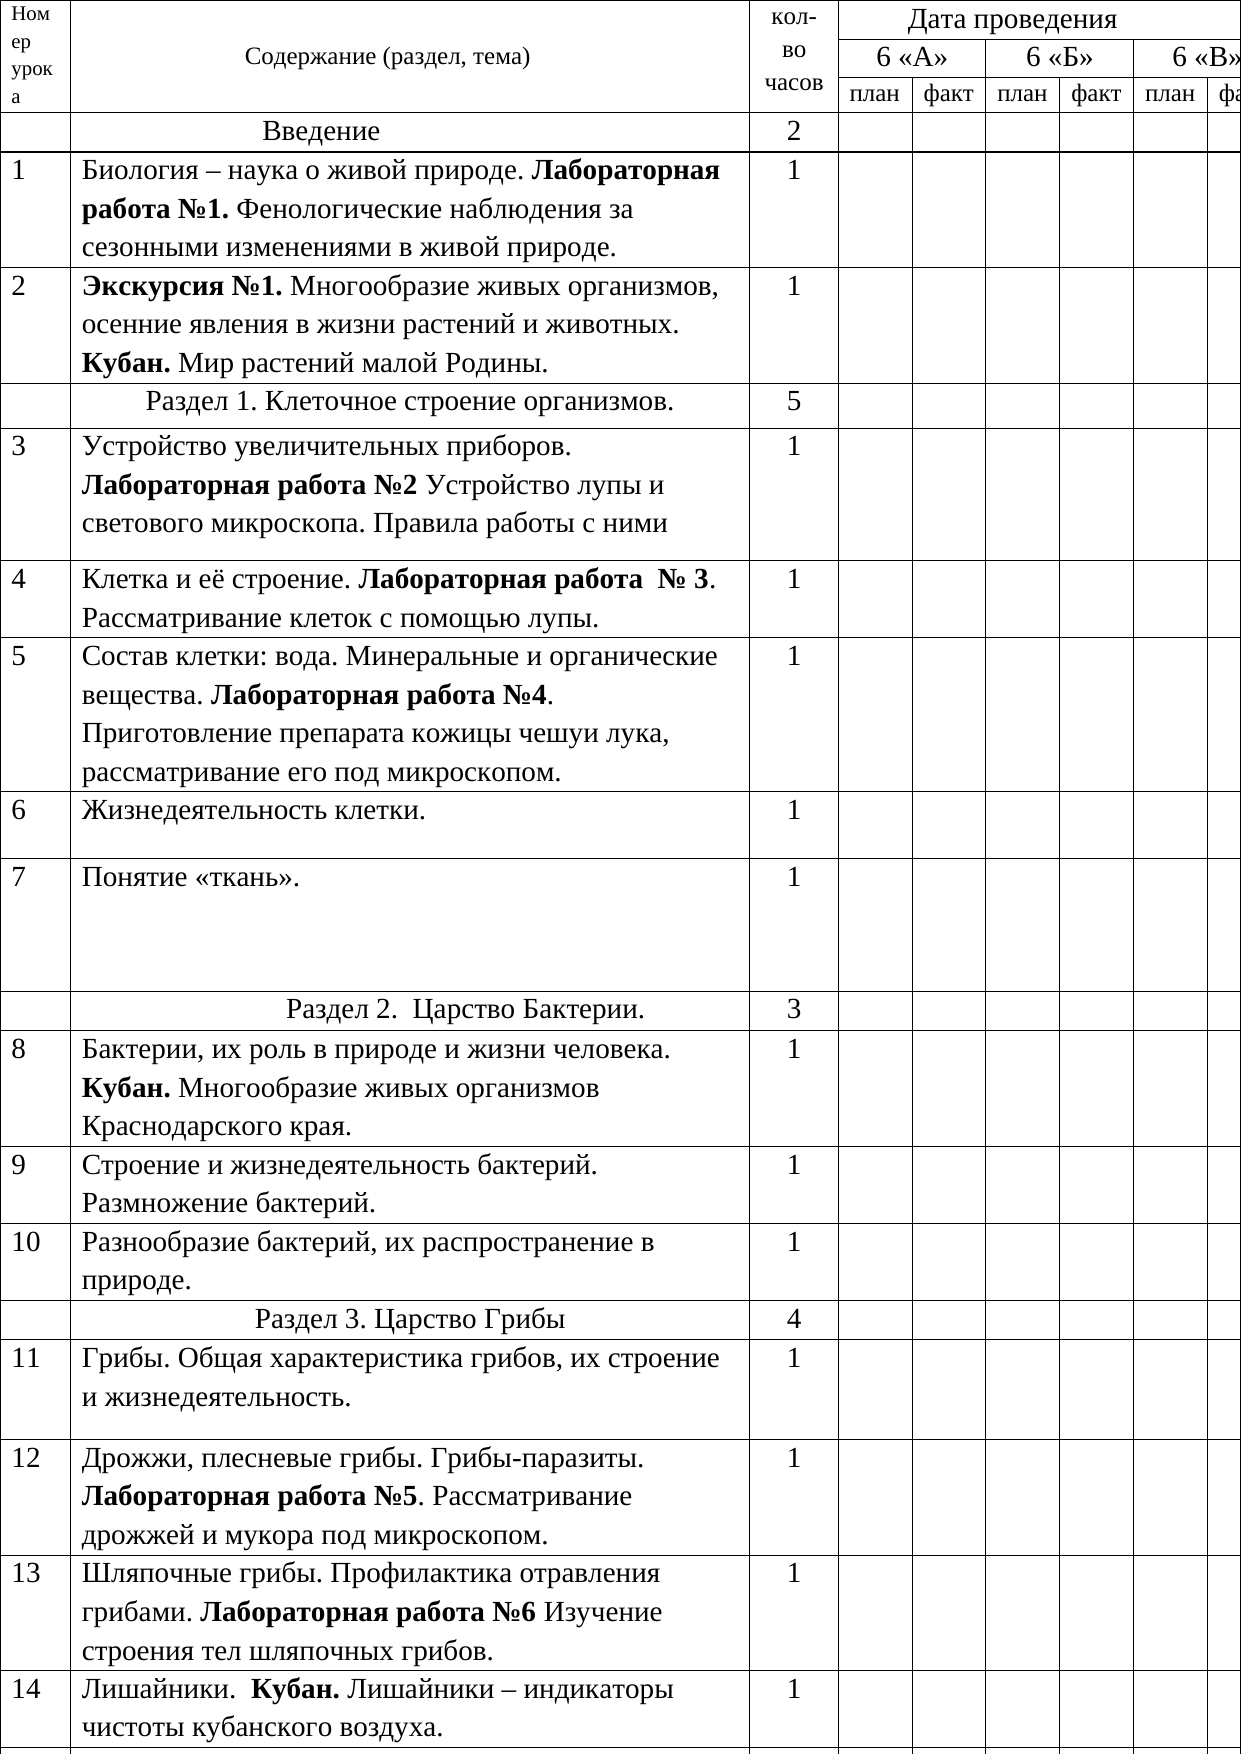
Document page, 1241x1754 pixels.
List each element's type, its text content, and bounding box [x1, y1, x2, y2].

table_cell [913, 1031, 985, 1146]
table_cell 12 [1, 1440, 70, 1554]
table_cell 6 «Б» [986, 40, 1133, 77]
table_cell [1134, 859, 1207, 991]
table_cell Раздел 1. Клеточное строение организмов. [71, 384, 749, 427]
table_cell [986, 268, 1059, 382]
table_cell 5 [750, 384, 838, 427]
table_cell [1208, 561, 1240, 637]
table_cell [1208, 1147, 1240, 1223]
table_cell 7 [1, 859, 70, 991]
table_cell Бактерии, их роль в природе и жизни человека. Кубан. Многообразие живых организмов Краснодарского края. [71, 1031, 749, 1146]
table_cell [913, 859, 985, 991]
table_cell 1 [750, 429, 838, 560]
table_cell [1134, 792, 1207, 858]
table_header Дата проведения [839, 1, 1240, 38]
table_cell [913, 384, 985, 427]
table_cell план [1134, 78, 1207, 112]
table_cell [986, 859, 1059, 991]
table_cell Клетка и её строение. Лабораторная работа № 3. Рассматривание клеток с помощью лупы. [71, 561, 749, 637]
table_cell [1134, 1748, 1207, 1754]
table_cell [1134, 1301, 1207, 1339]
table_cell Шляпочные грибы. Профилактика отравления грибами. Лабораторная работа №6 Изучение строения тел шляпочных грибов. [71, 1556, 749, 1670]
table_cell 10 [1, 1224, 70, 1300]
table_cell [839, 1340, 912, 1439]
table_cell 1 [750, 638, 838, 791]
table_cell [1060, 1440, 1133, 1554]
table_cell [1208, 429, 1240, 560]
table_cell [1208, 1224, 1240, 1300]
table_cell 1 [750, 1224, 838, 1300]
table_cell [986, 1748, 1059, 1754]
table_cell [1060, 384, 1133, 427]
table_cell Экскурсия №1. Многообразие живых организмов, осенние явления в жизни растений и животных. Кубан. Мир растений малой Родины. [71, 268, 749, 382]
table_cell [1060, 268, 1133, 382]
table_cell [839, 384, 912, 427]
table_cell [1134, 638, 1207, 791]
table_cell [839, 268, 912, 382]
table_cell [1134, 1556, 1207, 1670]
table_cell 6 «А» [839, 40, 985, 77]
table_cell [913, 1224, 985, 1300]
table_cell Строение и жизнедеятельность бактерий. Размножение бактерий. [71, 1147, 749, 1223]
table_cell [1, 1301, 70, 1339]
table_cell [839, 429, 912, 560]
table_cell [1134, 1340, 1207, 1439]
table_cell [1134, 1440, 1207, 1554]
table_cell 6 «В» [1134, 40, 1240, 77]
table_cell [1208, 384, 1240, 427]
table_cell [1134, 268, 1207, 382]
table_cell [839, 1748, 912, 1754]
table_cell Жизнедеятельность клетки. [71, 792, 749, 858]
table_cell [1208, 1340, 1240, 1439]
table_cell [839, 859, 912, 991]
table_cell [986, 638, 1059, 791]
table_cell Раздел 2. Царство Бактерии. [71, 992, 749, 1030]
table_cell 2 [750, 113, 838, 151]
table_cell [1134, 113, 1207, 151]
table_cell факт [1060, 78, 1133, 112]
table_cell 1 [750, 792, 838, 858]
table_cell [913, 429, 985, 560]
table_cell [913, 113, 985, 151]
table_cell [839, 992, 912, 1030]
table_cell 1 [750, 153, 838, 267]
table_cell 1 [750, 268, 838, 382]
table_cell Лишайники. Кубан. Лишайники – индикаторы чистоты кубанского воздуха. [71, 1671, 749, 1747]
table_cell [1, 384, 70, 427]
table_cell [1134, 153, 1207, 267]
table_cell Состав клетки: вода. Минеральные и органические вещества. Лабораторная работа №4. Приготовление препарата кожицы чешуи лука, рассматривание его под микроскопом. [71, 638, 749, 791]
table_cell [913, 1556, 985, 1670]
table_cell [1208, 859, 1240, 991]
table_cell 6 [1, 792, 70, 858]
table_cell [1060, 1031, 1133, 1146]
table_cell 3 [1, 429, 70, 560]
table_cell [1134, 1031, 1207, 1146]
table_cell [839, 113, 912, 151]
table_cell 5 [1, 638, 70, 791]
table_cell [1, 1748, 70, 1754]
table_cell [1060, 561, 1133, 637]
table_cell Дрожжи, плесневые грибы. Грибы-паразиты. Лабораторная работа №5. Рассматривание дрожжей и мукора под микроскопом. [71, 1440, 749, 1554]
table_cell [986, 1340, 1059, 1439]
table_cell 14 [1, 1671, 70, 1747]
table_cell [986, 561, 1059, 637]
table_cell [986, 153, 1059, 267]
table_cell [1208, 113, 1240, 151]
table_cell [913, 268, 985, 382]
table_cell Раздел 3. Царство Грибы [71, 1301, 749, 1339]
table_cell [1134, 992, 1207, 1030]
table_cell 3 [750, 992, 838, 1030]
table_cell 1 [750, 1147, 838, 1223]
table_cell [913, 992, 985, 1030]
table_cell [1134, 1147, 1207, 1223]
table_cell Грибы. Общая характеристика грибов, их строение и жизнедеятельность. [71, 1340, 749, 1439]
table_cell [839, 1301, 912, 1339]
table_header Содержание (раздел, тема) [71, 1, 749, 112]
table_cell [1060, 1671, 1133, 1747]
table_cell [1060, 992, 1133, 1030]
table_cell [1134, 1671, 1207, 1747]
table_header Номер урока [1, 1, 70, 112]
table_cell 2 [1, 268, 70, 382]
table_cell [839, 1147, 912, 1223]
table_cell план [986, 78, 1059, 112]
table_cell [913, 792, 985, 858]
table_cell 13 [1, 1556, 70, 1670]
table_cell 11 [1, 1340, 70, 1439]
table_cell [1134, 384, 1207, 427]
table_header кол-во часов [750, 1, 838, 112]
table_cell [1208, 792, 1240, 858]
table_cell [1, 992, 70, 1030]
table_cell 4 [1, 561, 70, 637]
table_cell [1134, 1224, 1207, 1300]
table_cell факт [1208, 78, 1240, 112]
table_cell [1208, 1671, 1240, 1747]
table_cell [986, 1031, 1059, 1146]
table_cell [986, 1556, 1059, 1670]
table_cell 9 [1, 1147, 70, 1223]
table_cell [986, 1440, 1059, 1554]
table_cell [839, 1224, 912, 1300]
table_cell [1208, 268, 1240, 382]
table_cell [839, 1671, 912, 1747]
table_cell [839, 1031, 912, 1146]
table_cell [913, 153, 985, 267]
table_cell [913, 561, 985, 637]
table_cell 1 [750, 859, 838, 991]
table_cell [1060, 1556, 1133, 1670]
table_cell факт [913, 78, 985, 112]
table_cell [1060, 1147, 1133, 1223]
table_cell [1208, 992, 1240, 1030]
table_cell [913, 1748, 985, 1754]
table_cell Устройство увеличительных приборов. Лабораторная работа №2 Устройство лупы и светового микроскопа. Правила работы с ними [71, 429, 749, 560]
table_cell [1060, 429, 1133, 560]
table_cell план [839, 78, 912, 112]
table_cell [839, 1556, 912, 1670]
table_cell 1 [750, 1440, 838, 1554]
table_cell [986, 992, 1059, 1030]
table_cell Разнообразие бактерий, их распространение в природе. [71, 1224, 749, 1300]
table_cell [1208, 1440, 1240, 1554]
table_cell 1 [750, 1031, 838, 1146]
table_cell [986, 792, 1059, 858]
table_cell [986, 429, 1059, 560]
table_cell 1 [750, 1340, 838, 1439]
table_cell [1060, 1340, 1133, 1439]
table_cell 1 [750, 561, 838, 637]
table_cell [913, 1671, 985, 1747]
table_cell Понятие «ткань». [71, 859, 749, 991]
table_cell [986, 113, 1059, 151]
table_cell [1060, 638, 1133, 791]
table_cell [1, 113, 70, 151]
table_cell [1060, 859, 1133, 991]
table_cell [1060, 792, 1133, 858]
table_cell [986, 1301, 1059, 1339]
table_cell 1 [750, 1671, 838, 1747]
table_cell [1060, 153, 1133, 267]
table_cell [1208, 1301, 1240, 1339]
table_cell [986, 384, 1059, 427]
table_cell [913, 1440, 985, 1554]
table_cell 1 [750, 1556, 838, 1670]
table_cell [1208, 1556, 1240, 1670]
table_cell [839, 1440, 912, 1554]
table_cell [1134, 429, 1207, 560]
table_cell [1208, 153, 1240, 267]
table_cell [839, 792, 912, 858]
table_cell [1060, 1748, 1133, 1754]
table_cell [913, 638, 985, 791]
table_cell [1060, 113, 1133, 151]
table_cell [839, 561, 912, 637]
table_cell [1208, 1748, 1240, 1754]
table_cell 4 [750, 1301, 838, 1339]
table_cell [1208, 1031, 1240, 1146]
table_cell [986, 1671, 1059, 1747]
table_cell [1134, 561, 1207, 637]
table_cell [913, 1147, 985, 1223]
table_cell [913, 1301, 985, 1339]
table_cell [986, 1147, 1059, 1223]
table_cell 8 [1, 1031, 70, 1146]
table_cell [913, 1340, 985, 1439]
table_cell 1 [1, 153, 70, 267]
table_cell [986, 1224, 1059, 1300]
table_cell [1060, 1224, 1133, 1300]
table_cell [839, 638, 912, 791]
table_cell Введение [71, 113, 749, 151]
table_cell [839, 153, 912, 267]
table_cell [1060, 1301, 1133, 1339]
table_cell Биология – наука о живой природе. Лабораторная работа №1. Фенологические наблюдения за сезонными изменениями в живой природе. [71, 153, 749, 267]
table_cell [1208, 638, 1240, 791]
